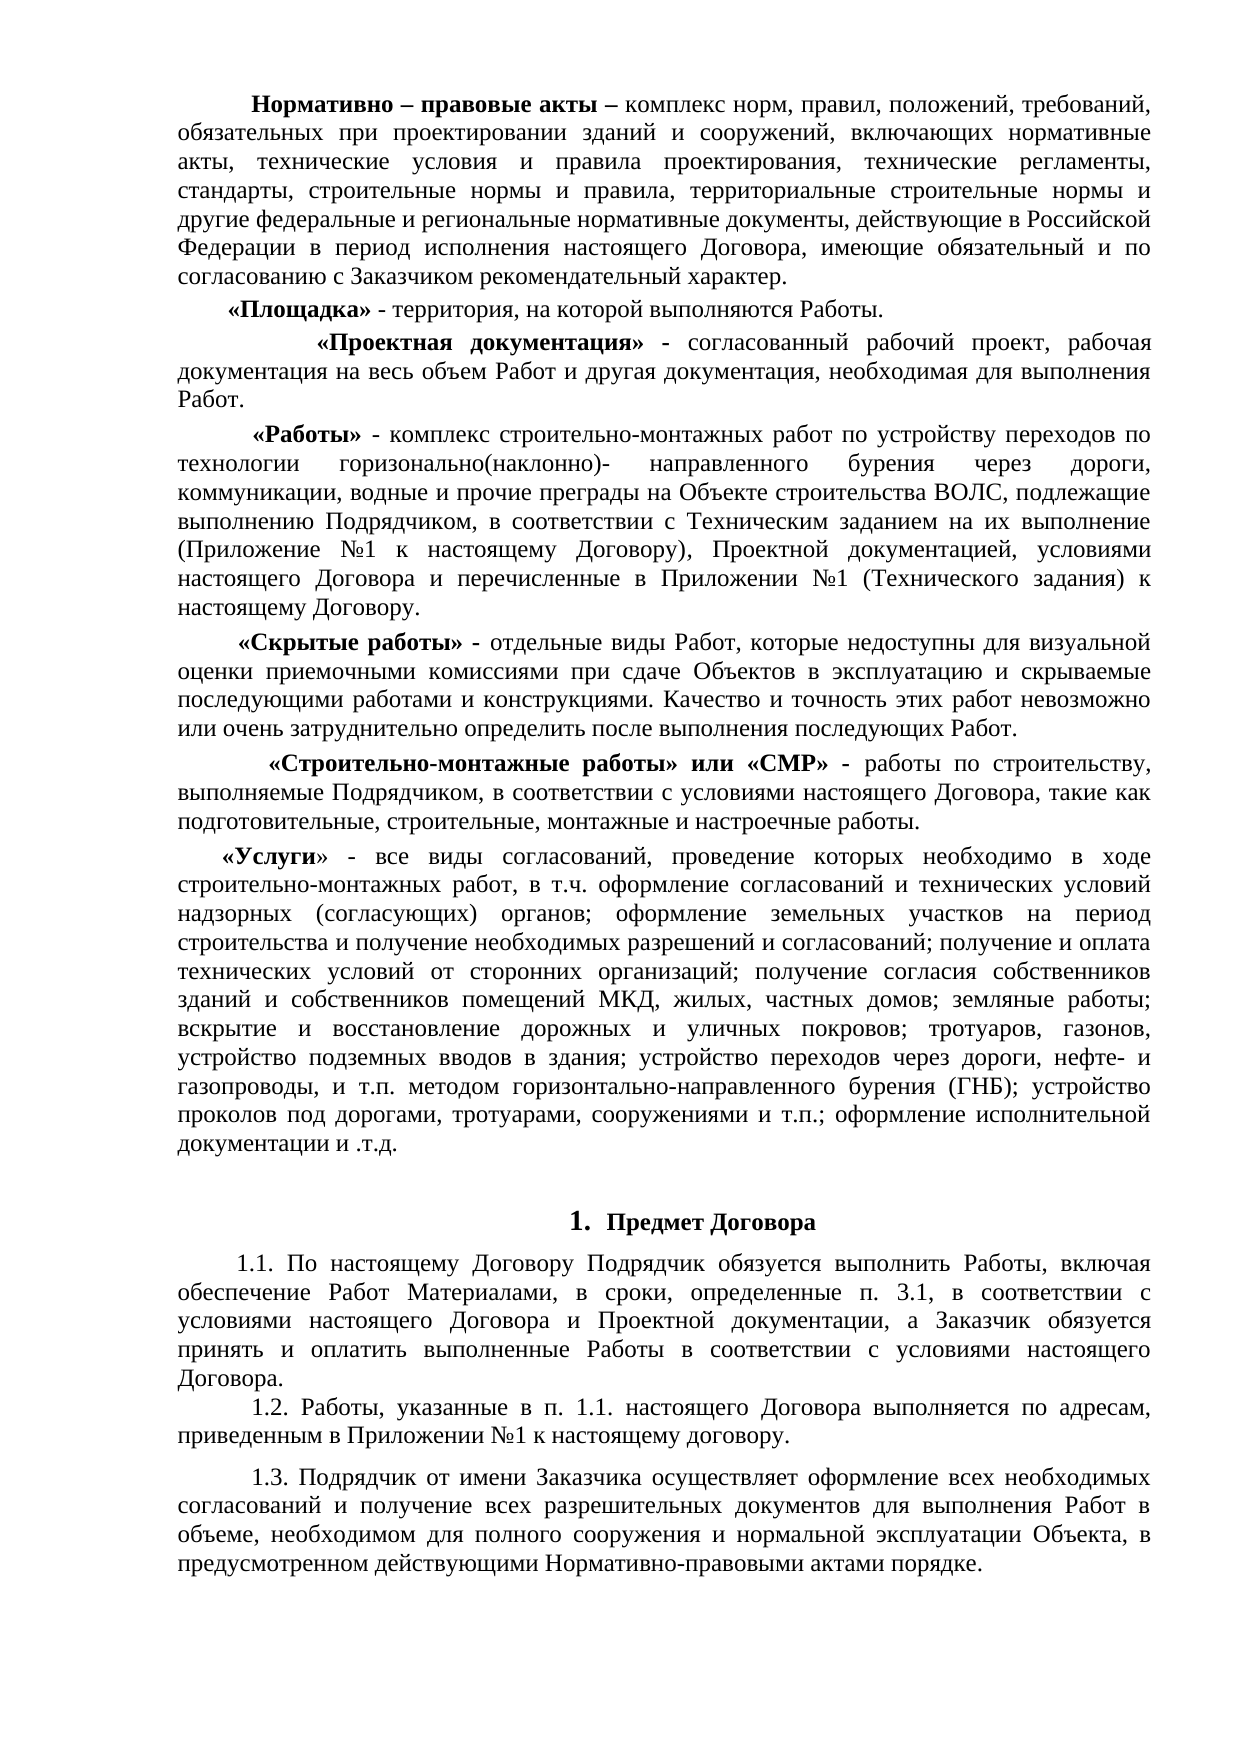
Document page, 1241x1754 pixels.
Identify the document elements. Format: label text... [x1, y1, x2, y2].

text 1.3. Подрядчик от имени Заказчика осуществляет оформление всех необходимых согласований и получение всех разрешительных документов для выполнения Работ в объеме, необходимом для полного сооружения и нормальной эксплуатации Объекта, в предусмотренном действующими Нормативно-правовыми актами порядке. [177, 1462, 1152, 1577]
text «Проектная документация» - согласованный рабочий проект, рабочая документация на весь объем Работ и другая документация, необходимая для выполнения Работ. [177, 327, 1152, 413]
text «Строительно-монтажные работы» или «СМР» - работы по строительству, выполняемые Подрядчиком, в соответствии с условиями настоящего Договора, такие как подготовительные, строительные, монтажные и настроечные работы. [177, 748, 1152, 834]
text Нормативно – правовые акты – комплекс норм, правил, положений, требований, обязательных при проектировании зданий и сооружений, включающих нормативные акты, технические условия и правила проектирования, технические регламенты, стандарты, строительные нормы и правила, территориальные строительные нормы и другие федеральные и региональные нормативные документы, действующие в Российской Федерации в период исполнения настоящего Договора, имеющие обязательный и по согласованию с Заказчиком рекомендательный характер. [177, 89, 1152, 290]
list Предмет Договора [233, 1203, 1152, 1237]
text «Услуги» - все виды согласований, проведение которых необходимо в ходе строительно-монтажных работ, в т.ч. оформление согласований и технических условий надзорных (согласующих) органов; оформление земельных участков на период строительства и получение необходимых разрешений и согласований; получение и оплата технических условий от сторонних организаций; получение согласия собственников зданий и собственников помещений МКД, жилых, частных домов; земляные работы; вскрытие и восстановление дорожных и уличных покровов; тротуаров, газонов, устройство подземных вводов в здания; устройство переходов через дороги, нефте- и газопроводы, и т.п. методом горизонтально-направленного бурения (ГНБ); устройство проколов под дорогами, тротуарами, сооружениями и т.п.; оформление исполнительной документации и .т.д. [177, 841, 1152, 1157]
text 1.1. По настоящему Договору Подрядчик обязуется выполнить Работы, включая обеспечение Работ Материалами, в сроки, определенные п. 3.1, в соответствии с условиями настоящего Договора и Проектной документации, а Заказчик обязуется принять и оплатить выполненные Работы в соответствии с условиями настоящего Договора. [177, 1248, 1152, 1392]
text «Работы» - комплекс строительно-монтажных работ по устройству переходов по технологии горизонально(наклонно)- направленного бурения через дороги, коммуникации, водные и прочие преграды на Объекте строительства ВОЛС, подлежащие выполнению Подрядчиком, в соответствии с Техническим заданием на их выполнение (Приложение №1 к настоящему Договору), Проектной документацией, условиями настоящего Договора и перечисленные в Приложении №1 (Технического задания) к настоящему Договору. [177, 419, 1152, 621]
text «Площадка» - территория, на которой выполняются Работы. [177, 294, 1152, 323]
text «Скрытые работы» - отдельные виды Работ, которые недоступны для визуальной оценки приемочными комиссиями при сдаче Объектов в эксплуатацию и скрываемые последующими работами и конструкциями. Качество и точность этих работ невозможно или очень затруднительно определить после выполнения последующих Работ. [177, 627, 1152, 742]
text 1.2. Работы, указанные в п. 1.1. настоящего Договора выполняется по адресам, приведенным в Приложении №1 к настоящему договору. [177, 1392, 1152, 1449]
